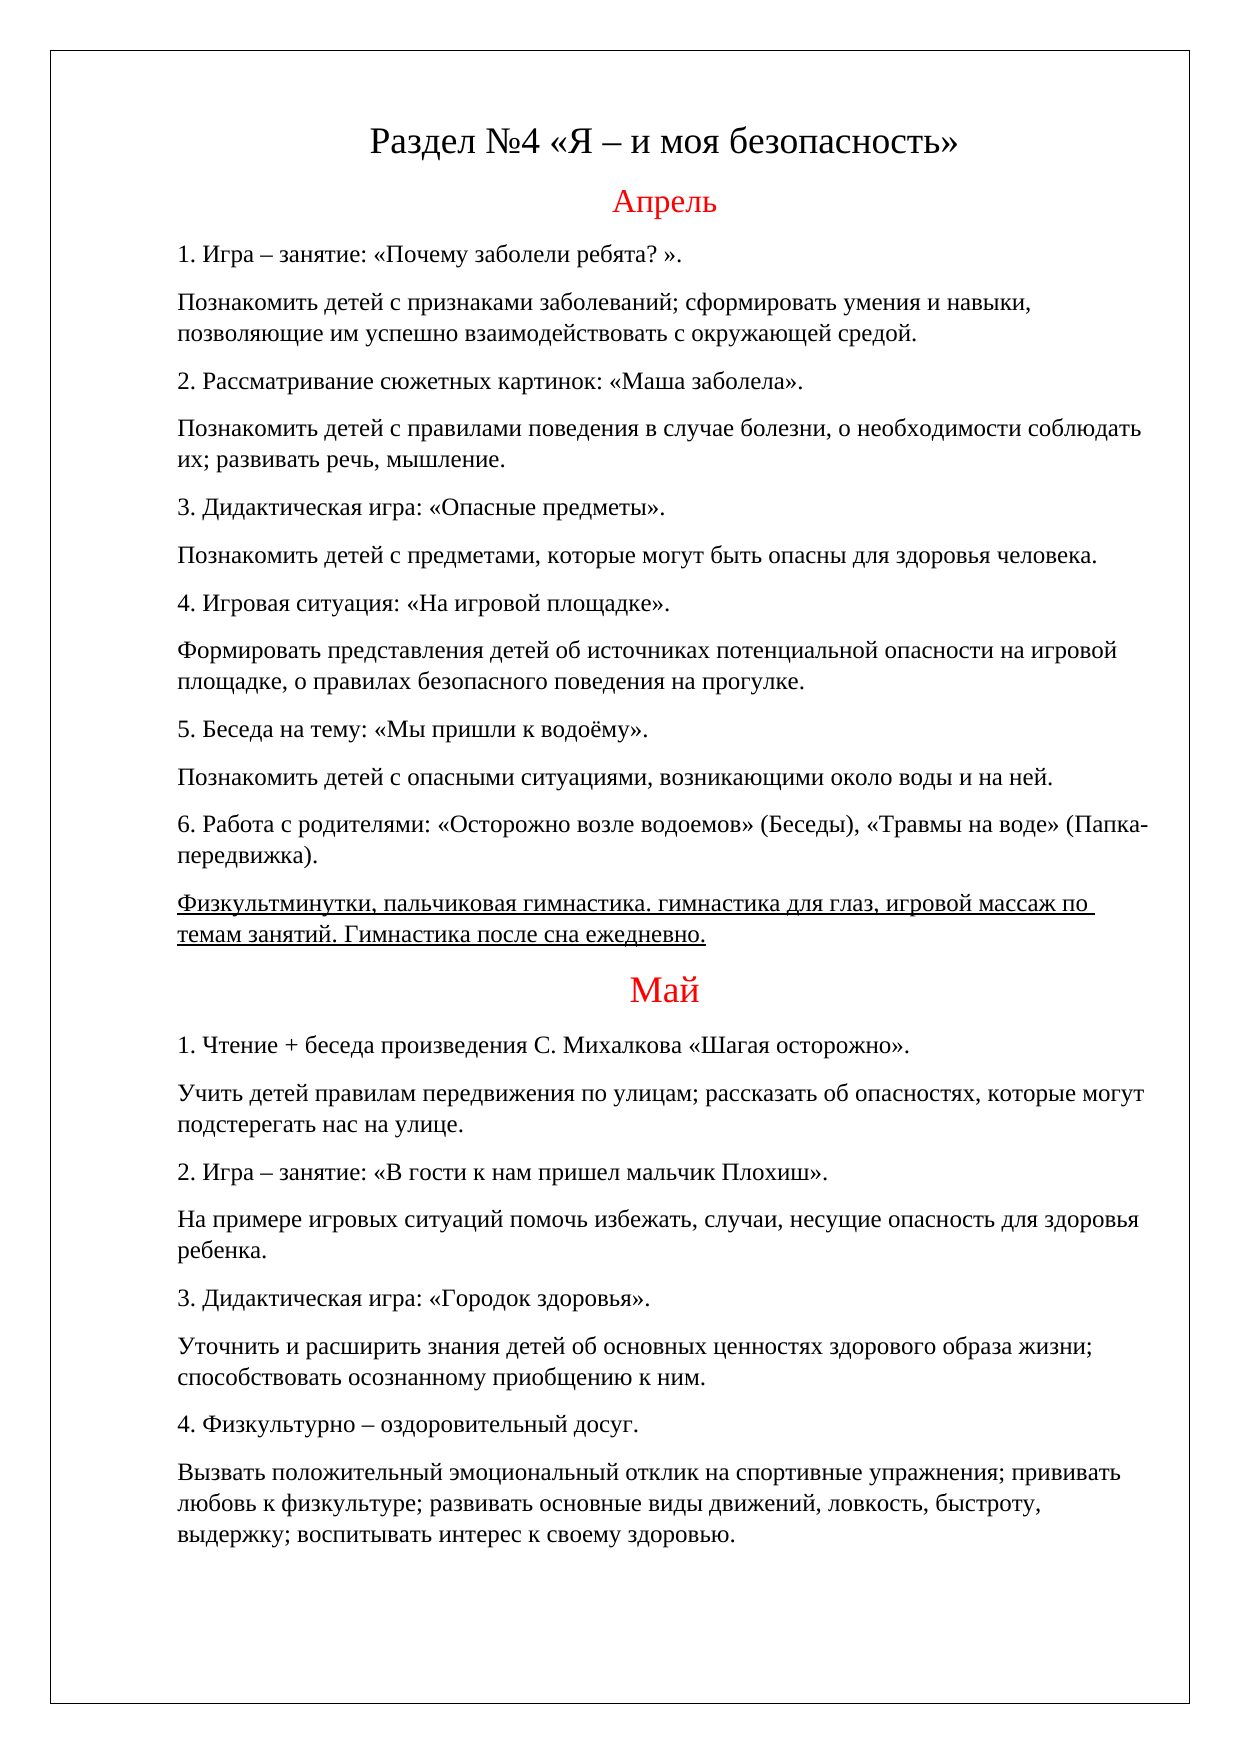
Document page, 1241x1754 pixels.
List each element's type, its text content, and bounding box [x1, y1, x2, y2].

text 2. Игра – занятие: «В гости к нам пришел мальчик Плохиш». [177, 1157, 1152, 1185]
text Познакомить детей с признаками заболеваний; сформировать умения и навыки, позволяющие им успешно взаимодействовать с окружающей средой. [177, 287, 1152, 347]
text Познакомить детей с предметами, которые могут быть опасны для здоровья человека. [177, 540, 1152, 569]
text На примере игровых ситуаций помочь избежать, случаи, несущие опасность для здоровья ребенка. [177, 1204, 1152, 1264]
text 1. Чтение + беседа произведения С. Михалкова «Шагая осторожно». [177, 1030, 1152, 1059]
text 4. Физкультурно – оздоровительный досуг. [177, 1409, 1152, 1438]
text Вызвать положительный эмоциональный отклик на спортивные упражнения; прививать любовь к физкультуре; развивать основные виды движений, ловкость, быстроту, выдержку; воспитывать интерес к своему здоровью. [177, 1457, 1152, 1548]
text Май [177, 967, 1152, 1010]
text Уточнить и расширить знания детей об основных ценностях здорового образа жизни; способствовать осознанному приобщению к ним. [177, 1331, 1152, 1391]
text Учить детей правилам передвижения по улицам; рассказать об опасностях, которые могут подстерегать нас на улице. [177, 1078, 1152, 1138]
text Формировать представления детей об источниках потенциальной опасности на игровой площадке, о правилах безопасного поведения на прогулке. [177, 635, 1152, 695]
text 4. Игровая ситуация: «На игровой площадке». [177, 588, 1152, 616]
text Познакомить детей с опасными ситуациями, возникающими около воды и на ней. [177, 762, 1152, 791]
text 3. Дидактическая игра: «Городок здоровья». [177, 1283, 1152, 1312]
text 2. Рассматривание сюжетных картинок: «Маша заболела». [177, 366, 1152, 394]
text Познакомить детей с правилами поведения в случае болезни, о необходимости соблюдать их; развивать речь, мышление. [177, 413, 1152, 473]
text Раздел №4 «Я – и моя безопасность» [177, 118, 1152, 161]
text Физкультминутки, пальчиковая гимнастика. гимнастика для глаз, игровой массаж по темам занятий. Гимнастика после сна ежедневно. [177, 888, 1152, 948]
text 1. Игра – занятие: «Почему заболели ребята? ». [177, 239, 1152, 268]
text 3. Дидактическая игра: «Опасные предметы». [177, 492, 1152, 521]
text Апрель [177, 181, 1152, 219]
text 5. Беседа на тему: «Мы пришли к водоёму». [177, 714, 1152, 743]
text 6. Работа с родителями: «Осторожно возле водоемов» (Беседы), «Травмы на воде» (Папка-передвижка). [177, 809, 1152, 869]
